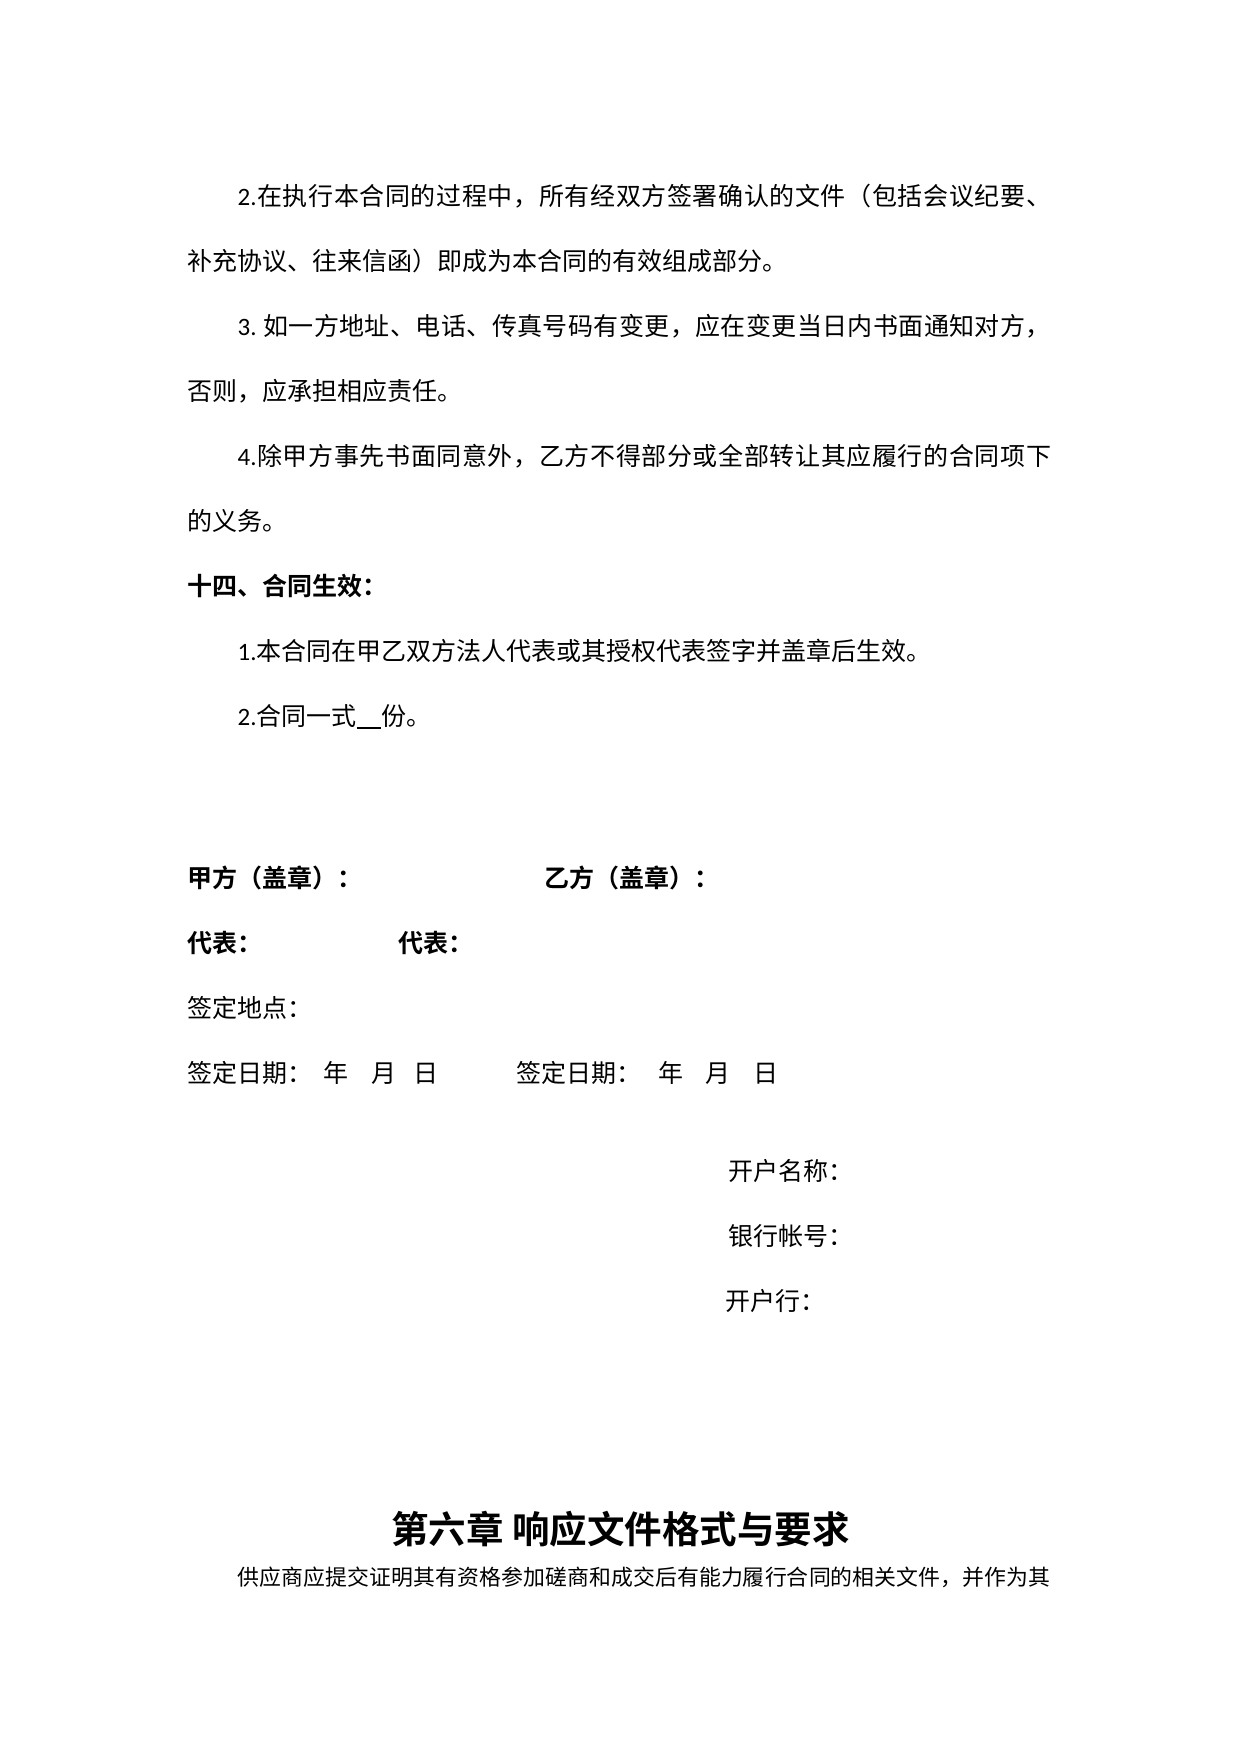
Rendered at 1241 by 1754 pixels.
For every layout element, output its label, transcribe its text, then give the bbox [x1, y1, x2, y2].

text 代表： 代表： [187, 909, 1053, 974]
text 3. 如一方地址、电话、传真号码有变更，应在变更当日内书面通知对方，否则，应承担相应责任。 [187, 292, 1053, 422]
text 十四、合同生效： [187, 552, 1053, 617]
text 第六章 响应文件格式与要求 [187, 1494, 1053, 1559]
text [187, 1559, 1053, 1592]
text 银行帐号： [187, 1202, 1053, 1267]
text 1.本合同在甲乙双方法人代表或其授权代表签字并盖章后生效。 [187, 617, 1053, 682]
text 签定地点： [187, 974, 1053, 1039]
text 签定日期： 年 月 日 签定日期： 年 月 日 [187, 1039, 1053, 1104]
text 开户行： [187, 1267, 1053, 1332]
text 甲方（盖章）： 乙方（盖章）： [187, 844, 1053, 909]
text 4.除甲方事先书面同意外，乙方不得部分或全部转让其应履行的合同项下的义务。 [187, 422, 1053, 552]
text 2.合同一式 份。 [187, 682, 1053, 747]
text 开户名称： [187, 1137, 1053, 1202]
text 2.在执行本合同的过程中，所有经双方签署确认的文件（包括会议纪要、补充协议、往来信函）即成为本合同的有效组成部分。 [187, 162, 1053, 292]
